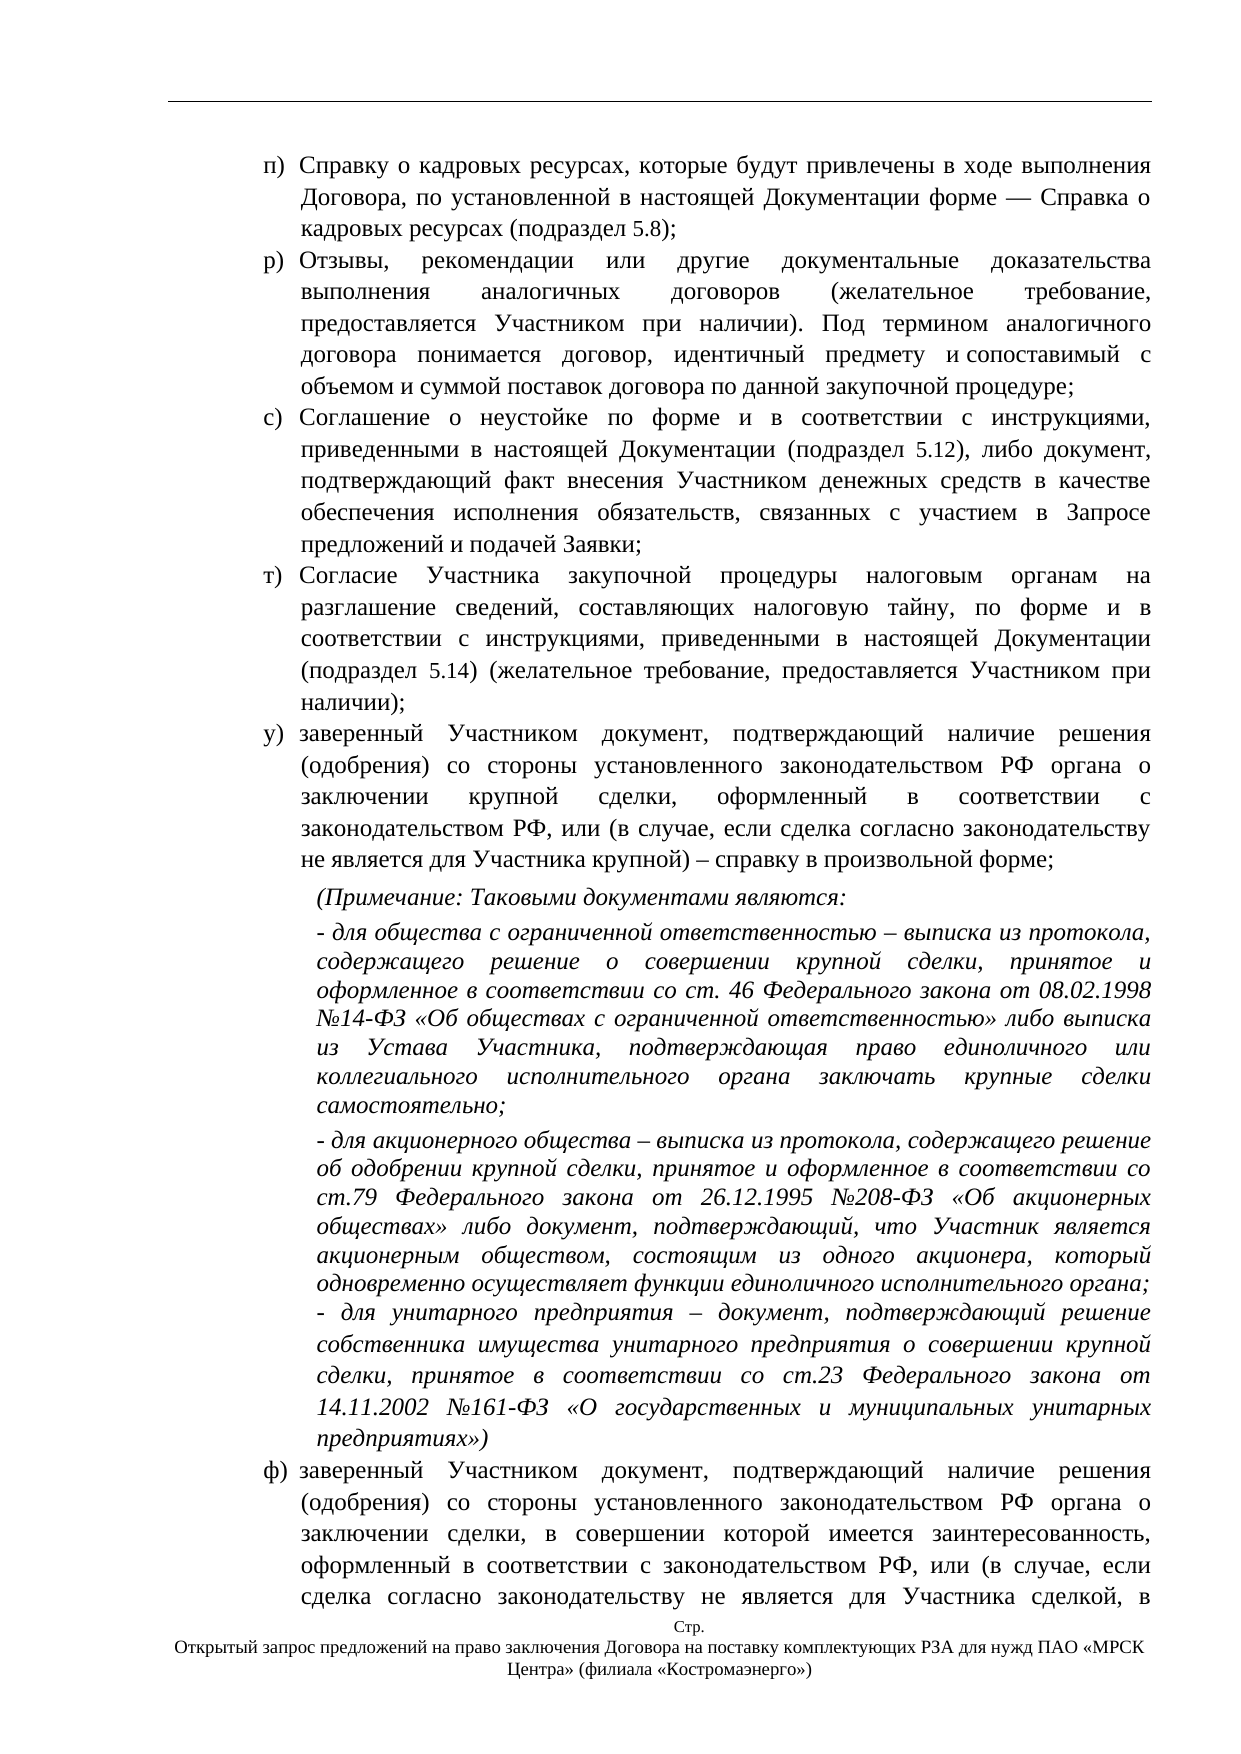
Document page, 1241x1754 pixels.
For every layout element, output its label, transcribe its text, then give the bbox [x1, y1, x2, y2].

list заверенный Участником документ, подтверждающий наличие решения (одобрения) со стороны установленного законодательством РФ органа о заключении крупной сделки, оформленный в соответствии с законодательством РФ, или (в случае, если сделка согласно законодательству не является для Участника крупной) – справку в произвольной форме; [263, 718, 1152, 873]
list - для акционерного общества – выписка из протокола, содержащего решение об одобрении крупной сделки, принятое и оформленное в соответствии со ст.79 Федерального закона от 26.12.1995 №208-ФЗ «Об акционерных обществах» либо документ, подтверждающий, что Участник является акционерным обществом, состоящим из одного акционера, который одновременно осуществляет функции единоличного исполнительного органа; [316, 1125, 1152, 1297]
list - для унитарного предприятия – документ, подтверждающий решение собственника имущества унитарного предприятия о совершении крупной сделки, принятое в соответствии со ст.23 Федерального закона от 14.11.2002 №161-ФЗ «О государственных и муниципальных унитарных предприятиях») [316, 1297, 1152, 1452]
list Отзывы, рекомендации или другие документальные доказательства выполнения аналогичных договоров (желательное требование, предоставляется Участником при наличии). Под термином аналогичного договора понимается договор, идентичный предмету и сопоставимый с объемом и суммой поставок договора по данной закупочной процедуре; [263, 245, 1152, 400]
list - для общества с ограниченной ответственностью – выписка из протокола, содержащего решение о совершении крупной сделки, принятое и оформленное в соответствии со ст. 46 Федерального закона от 08.02.1998 №14-ФЗ «Об обществах с ограниченной ответственностью» либо выписка из Устава Участника, подтверждающая право единоличного или коллегиального исполнительного органа заключать крупные сделки самостоятельно; [316, 917, 1152, 1118]
list Соглашение о неустойке по форме и в соответствии с инструкциями, приведенными в настоящей Документации (подраздел 5.12), либо документ, подтверждающий факт внесения Участником денежных средств в качестве обеспечения исполнения обязательств, связанных с участием в Запросе предложений и подачей Заявки; [263, 402, 1152, 557]
list (Примечание: Таковыми документами являются: [316, 882, 1152, 911]
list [263, 1455, 1152, 1610]
list Справку о кадровых ресурсах, которые будут привлечены в ходе выполнения Договора, по установленной в настоящей Документации форме — Справка о кадровых ресурсах (подраздел 5.8); [263, 150, 1152, 242]
list Согласие Участника закупочной процедуры налоговым органам на разглашение сведений, составляющих налоговую тайну, по форме и в соответствии с инструкциями, приведенными в настоящей Документации (подраздел 5.14) (желательное требование, предоставляется Участником при наличии); [263, 560, 1152, 715]
